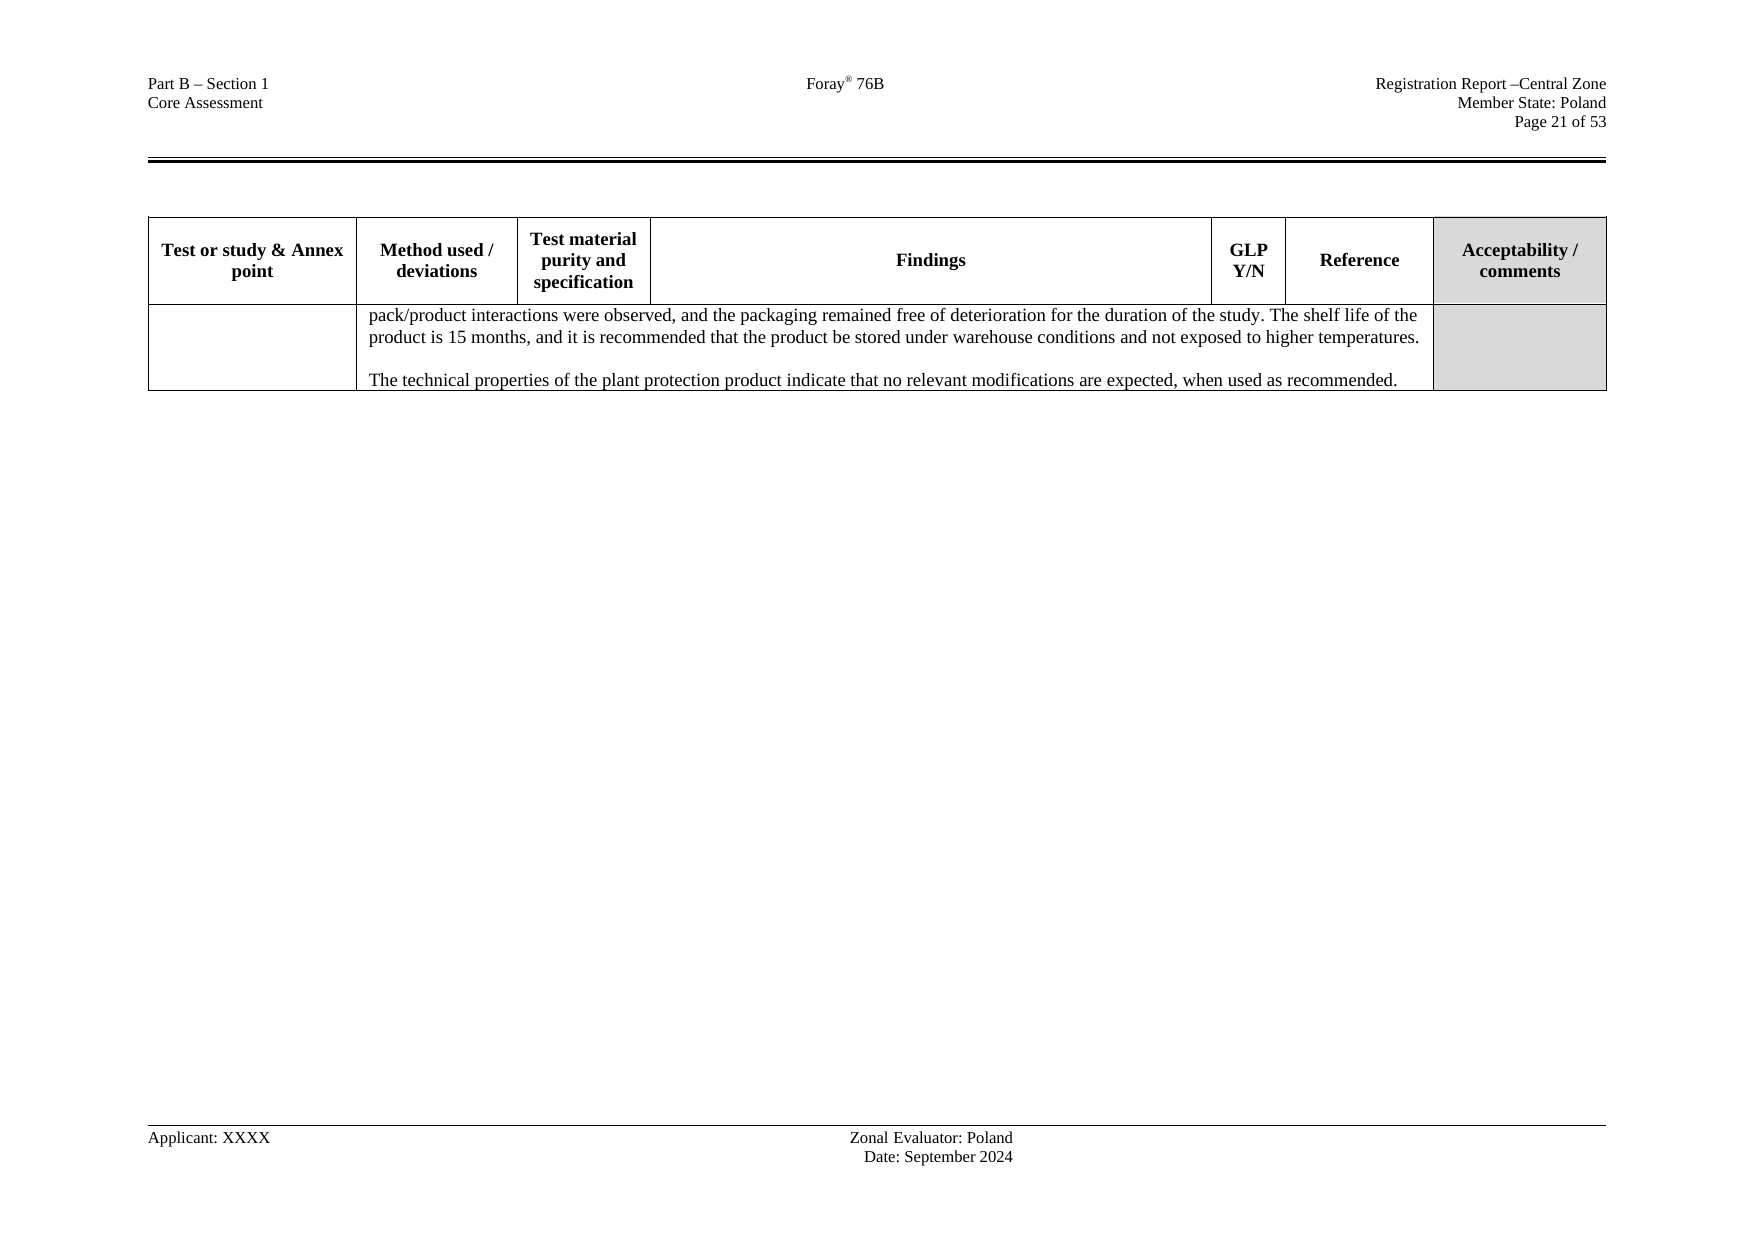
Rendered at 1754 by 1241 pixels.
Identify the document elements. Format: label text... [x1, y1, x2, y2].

table_header GLP Y/N [1212, 218, 1285, 303]
table_header Method used / deviations [357, 218, 517, 303]
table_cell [357, 305, 1433, 390]
table_cell [1434, 305, 1606, 390]
table_header Findings [651, 218, 1211, 303]
table_header Reference [1286, 218, 1433, 303]
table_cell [149, 305, 356, 390]
table_header Test material purity and specification [518, 218, 650, 303]
table_header Acceptability / comments [1434, 218, 1606, 303]
table_header Test or study & Annex point [149, 218, 356, 303]
